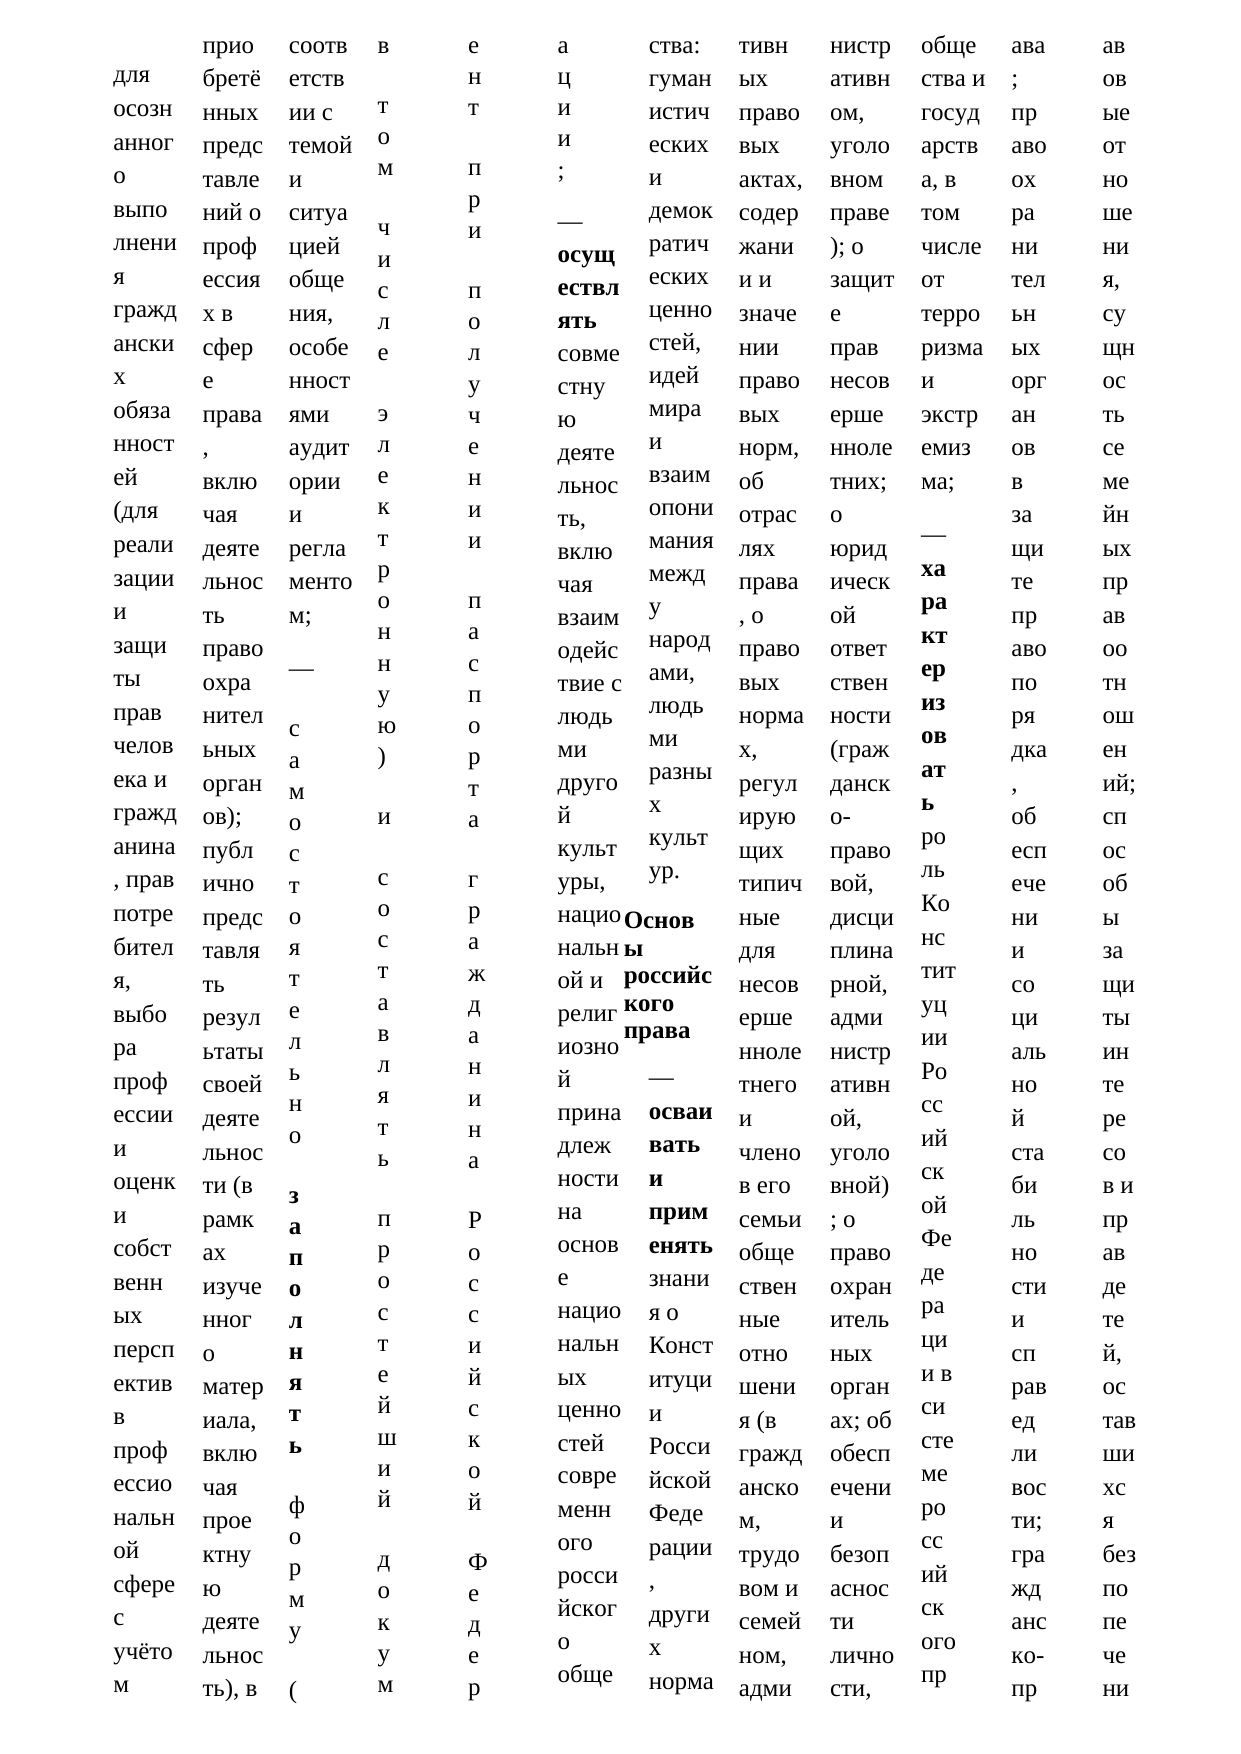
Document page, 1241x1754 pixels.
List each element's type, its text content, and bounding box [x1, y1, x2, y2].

text — осваивать и применять знания о Конституции Российской Федерации, других нормативных правовых актах, содержании и значении правовых норм, об отраслях права, о правовых нормах, регулирующих типичные для несовершеннолетнего и членов его семьи общественные отношения (в гражданском, трудовом и семейном, административном, уголовном праве); о защите прав несовершеннолетних; о юридической ответственности (гражданско-правовой, дисциплинарной, административной, уголовной); о правоохранительных органах; об обеспечении безопасности личности, общества и государства, в том числе от терроризма и экстремизма; [648, 1062, 714, 1695]
text — осваивать и применять знания о Конституции Российской Федерации, других нормативных правовых актах, содержании и значении правовых норм, об отраслях права, о правовых нормах, регулирующих типичные для несовершеннолетнего и членов его семьи общественные отношения (в гражданском, трудовом и семейном, административном, уголовном праве); о защите прав несовершеннолетних; о юридической ответственности (гражданско-правовой, дисциплинарной, административной, уголовной); о правоохранительных органах; об обеспечении безопасности личности, общества и государства, в том числе от терроризма и экстремизма; [830, 30, 896, 1702]
text для осознанного выполнения гражданских обязанностей (для реализации и защиты прав человека и гражданина, прав потребителя, выбора профессии и оценки собственных перспектив в профессиональной сфере с учётом приобретённых представлений о профессиях в сфере права, включая деятельность правоохранительных органов); публично представлять результаты своей деятельности (в рамках изученного материала, включая проектную деятельность), в соответствии с темой и ситуацией общения, особенностями аудитории и регламентом; [289, 30, 352, 629]
text для осознанного выполнения гражданских обязанностей (для реализации и защиты прав человека и гражданина, прав потребителя, выбора профессии и оценки собственных перспектив в профессиональной сфере с учётом приобретённых представлений о профессиях в сфере права, включая деятельность правоохранительных органов); публично представлять результаты своей деятельности (в рамках изученного материала, включая проектную деятельность), в соответствии с темой и ситуацией общения, особенностями аудитории и регламентом; [113, 59, 177, 1698]
text — осуществлять совместную деятельность, включая взаимодействие с людьми другой культуры, национальной и религиозной принадлежности на основе национальных ценностей современного российского общества: гуманистических и демократических ценностей, идей мира и взаимопонимания между народами, людьми разных культур. [557, 206, 623, 1687]
text Основы российского права [623, 907, 714, 1044]
text — осуществлять совместную деятельность, включая взаимодействие с людьми другой культуры, национальной и религиозной принадлежности на основе национальных ценностей современного российского общества: гуманистических и демократических ценностей, идей мира и взаимопонимания между народами, людьми разных культур. [648, 30, 714, 884]
text — осваивать и применять знания о Конституции Российской Федерации, других нормативных правовых актах, содержании и значении правовых норм, об отраслях права, о правовых нормах, регулирующих типичные для несовершеннолетнего и членов его семьи общественные отношения (в гражданском, трудовом и семейном, административном, уголовном праве); о защите прав несовершеннолетних; о юридической ответственности (гражданско-правовой, дисциплинарной, административной, уголовной); о правоохранительных органах; об обеспечении безопасности личности, общества и государства, в том числе от терроризма и экстремизма; [739, 30, 805, 1702]
text для осознанного выполнения гражданских обязанностей (для реализации и защиты прав человека и гражданина, прав потребителя, выбора профессии и оценки собственных перспектив в профессиональной сфере с учётом приобретённых представлений о профессиях в сфере права, включая деятельность правоохранительных органов); публично представлять результаты своей деятельности (в рамках изученного материала, включая проектную деятельность), в соответствии с темой и ситуацией общения, особенностями аудитории и регламентом; [202, 30, 264, 1702]
